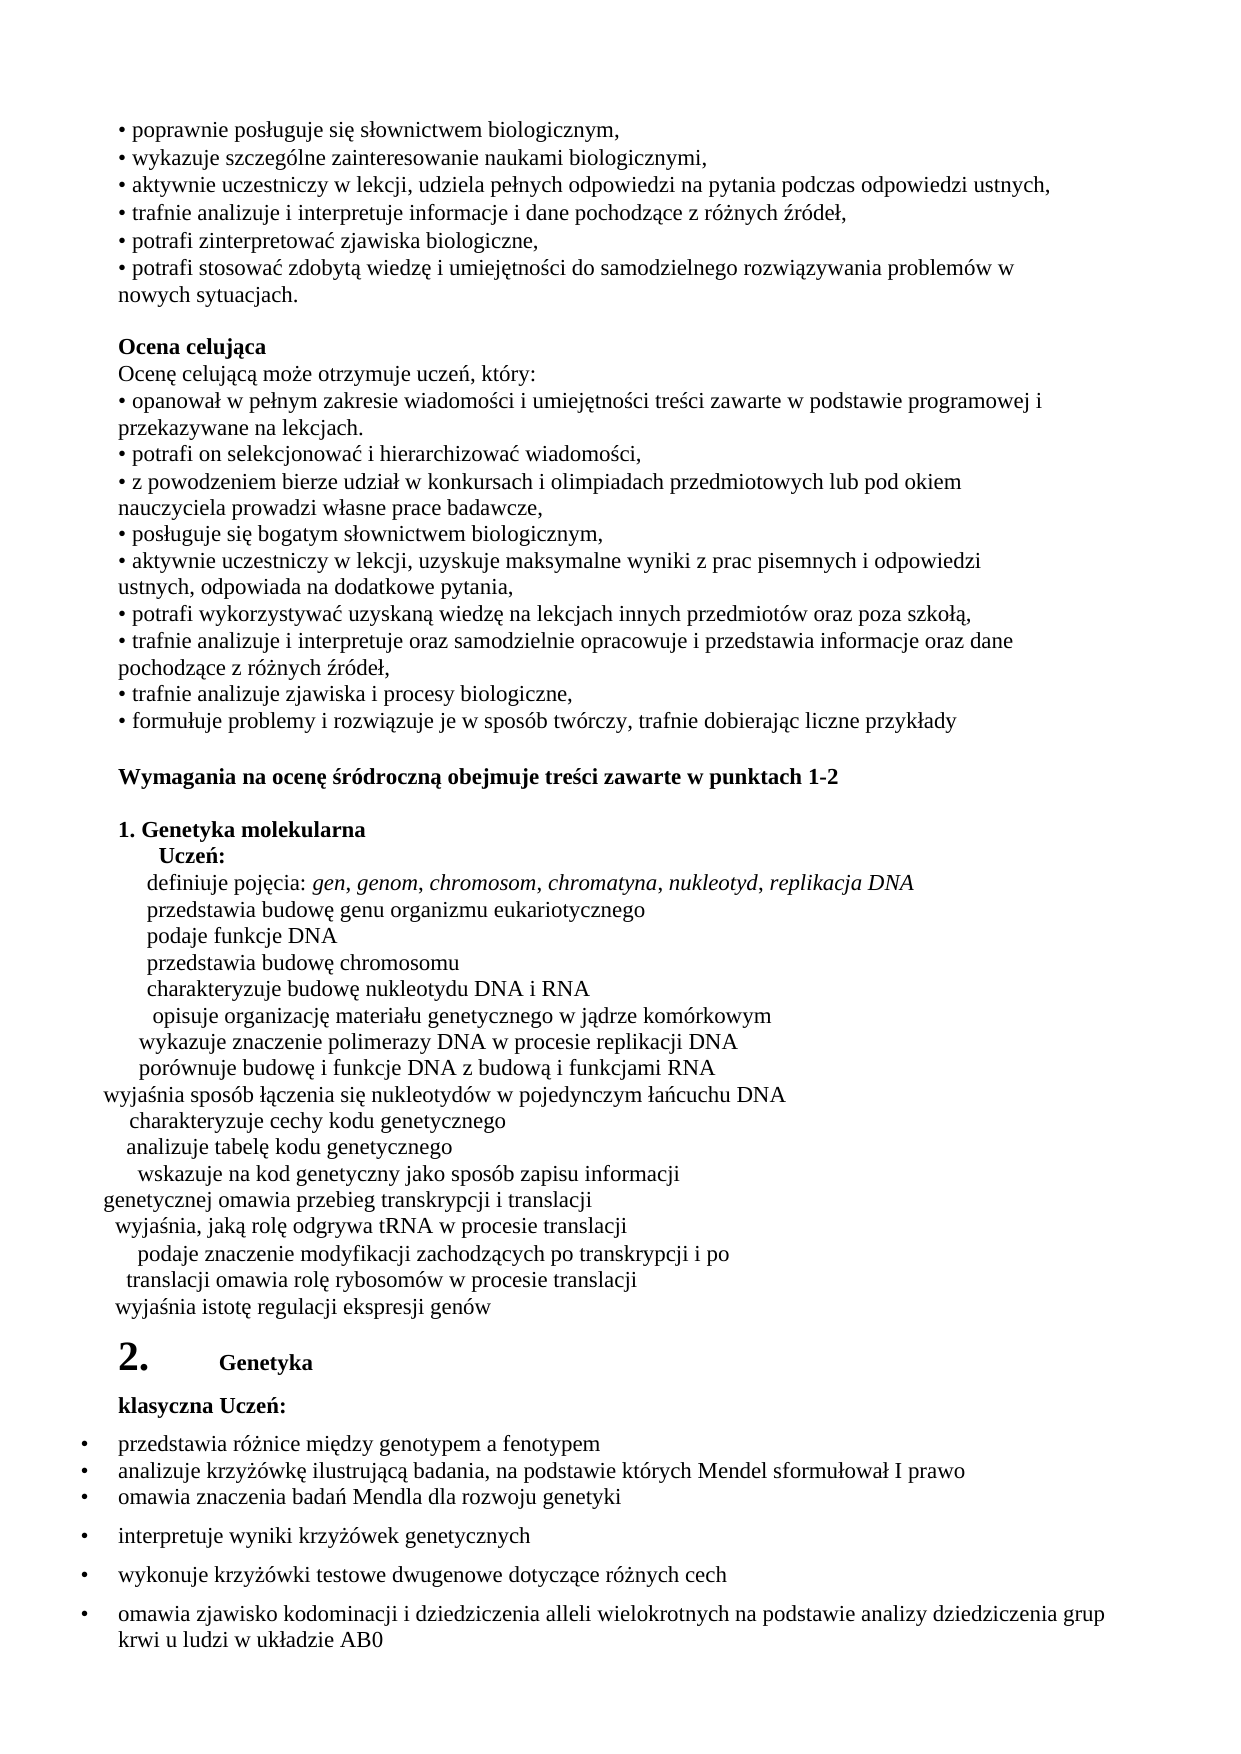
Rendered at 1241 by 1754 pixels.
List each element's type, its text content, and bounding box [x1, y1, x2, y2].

list wykonuje krzyżówki testowe dwugenowe dotyczące różnych cech [80, 1561, 1132, 1587]
text wyjaśnia, jaką rolę odgrywa tRNA w procesie translacji [80, 1213, 1132, 1239]
list omawia znaczenia badań Mendla dla rozwoju genetyki [80, 1483, 1132, 1509]
list trafnie analizuje i interpretuje oraz samodzielnie opracowuje i przedstawia informacje oraz dane pochodzące z różnych źródeł, [118, 627, 1015, 680]
text analizuje tabelę kodu genetycznego [80, 1133, 1132, 1160]
list potrafi zinterpretować zjawiska biologiczne, [118, 227, 1132, 253]
list formułuje problemy i rozwiązuje je w sposób twórczy, trafnie dobierając liczne przykłady [118, 707, 1132, 734]
text wskazuje na kod genetyczny jako sposób zapisu informacji genetycznej omawia przebieg transkrypcji i translacji [103, 1160, 740, 1213]
list Genetyka molekularna Uczeń: [118, 816, 366, 869]
list trafnie analizuje zjawiska i procesy biologiczne, [118, 680, 1132, 706]
list potrafi stosować zdobytą wiedzę i umiejętności do samodzielnego rozwiązywania problemów w nowych sytuacjach. [118, 254, 1093, 307]
list poprawnie posługuje się słownictwem biologicznym, [118, 116, 1132, 142]
text przedstawia budowę chromosomu charakteryzuje budowę nukleotydu DNA i RNA [147, 949, 591, 1002]
list opanował w pełnym zakresie wiadomości i umiejętności treści zawarte w podstawie programowej i przekazywane na lekcjach. [118, 387, 1043, 440]
list aktywnie uczestniczy w lekcji, uzyskuje maksymalne wyniki z prac pisemnych i odpowiedzi ustnych, odpowiada na dodatkowe pytania, [118, 547, 1064, 599]
list wykazuje szczególne zainteresowanie naukami biologicznymi, [118, 143, 1132, 170]
subtitle Genetyka klasyczna Uczeń: [118, 1332, 336, 1418]
list z powodzeniem bierze udział w konkursach i olimpiadach przedmiotowych lub pod okiem nauczyciela prowadzi własne prace badawcze, [118, 468, 1076, 520]
list omawia zjawisko kodominacji i dziedziczenia alleli wielokrotnych na podstawie analizy dziedziczenia grup krwi u ludzi w układzie AB0 [80, 1599, 1107, 1652]
subtitle Wymagania na ocenę śródroczną obejmuje treści zawarte w punktach 1-2 [118, 763, 1132, 790]
text opisuje organizację materiału genetycznego w jądrze komórkowym wykazuje znaczenie polimerazy DNA w procesie replikacji DNA porównuje budowę i funkcje DNA z budową i funkcjami RNA [139, 1002, 774, 1081]
text definiuje pojęcia: gen, genom, chromosom, chromatyna, nukleotyd, replikacja DNA [147, 869, 1132, 895]
text przedstawia budowę genu organizmu eukariotycznego podaje funkcje DNA [147, 896, 647, 949]
list posługuje się bogatym słownictwem biologicznym, [118, 520, 1132, 547]
list aktywnie uczestniczy w lekcji, udziela pełnych odpowiedzi na pytania podczas odpowiedzi ustnych, [118, 171, 1132, 198]
list analizuje krzyżówkę ilustrującą badania, na podstawie których Mendel sformułował I prawo [80, 1457, 1132, 1483]
list potrafi on selekcjonować i hierarchizować wiadomości, [118, 440, 1132, 466]
list przedstawia różnice między genotypem a fenotypem [80, 1430, 1132, 1457]
text wyjaśnia sposób łączenia się nukleotydów w pojedynczym łańcuchu DNA charakteryzuje cechy kodu genetycznego [103, 1081, 789, 1133]
list potrafi wykorzystywać uzyskaną wiedzę na lekcjach innych przedmiotów oraz poza szkołą, [118, 599, 1132, 626]
subtitle Ocena celująca [118, 333, 1132, 359]
list interpretuje wyniki krzyżówek genetycznych [80, 1522, 1132, 1548]
text wyjaśnia istotę regulacji ekspresji genów [80, 1293, 1132, 1319]
text podaje znaczenie modyfikacji zachodzących po transkrypcji i po translacji omawia rolę rybosomów w procesie translacji [126, 1240, 764, 1293]
list trafnie analizuje i interpretuje informacje i dane pochodzące z różnych źródeł, [118, 199, 1132, 225]
text Ocenę celującą może otrzymuje uczeń, który: [118, 360, 1132, 386]
